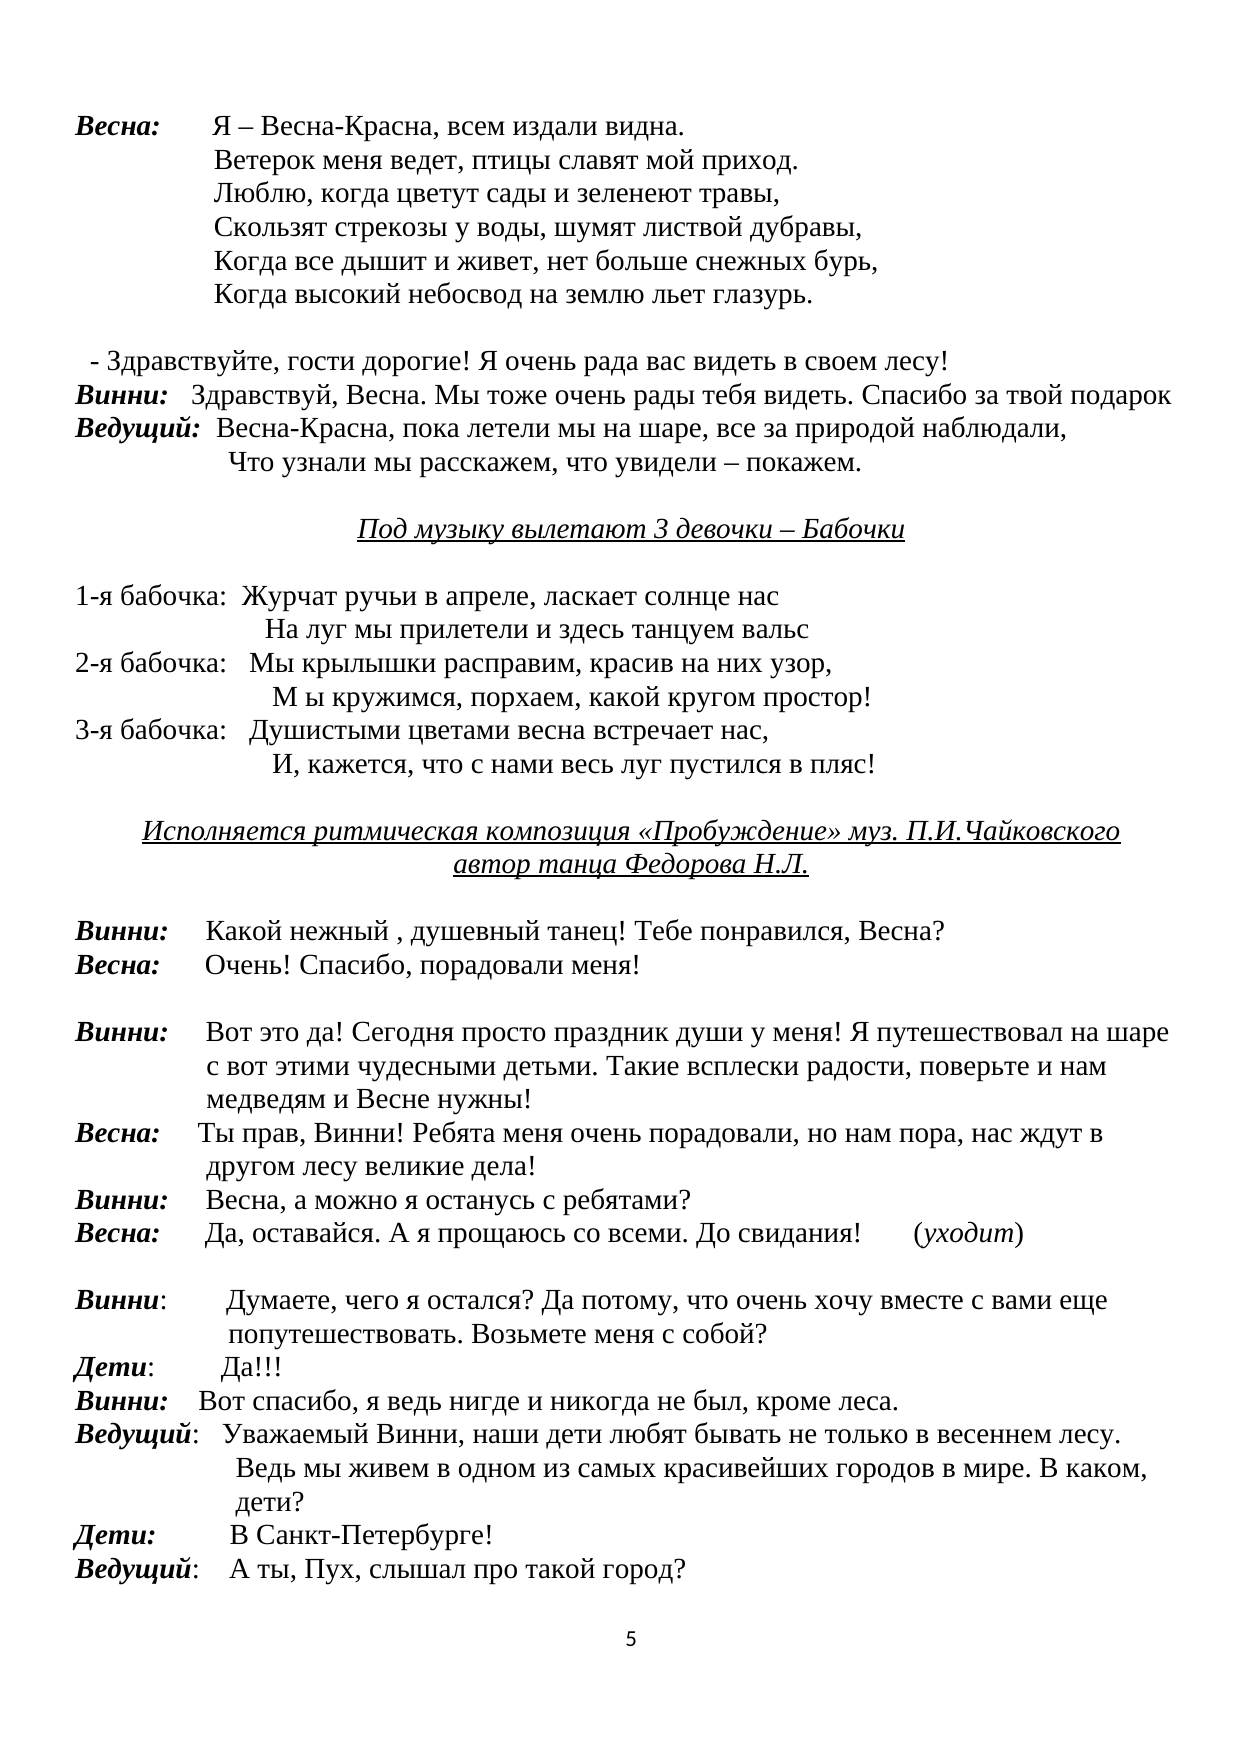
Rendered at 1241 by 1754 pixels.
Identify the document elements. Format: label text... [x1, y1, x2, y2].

text Ветерок меня ведет, птицы славят мой приход. [75, 142, 1187, 176]
text - Здравствуйте, гости дорогие! Я очень рада вас видеть в своем лесу! [75, 343, 1187, 377]
text Когда все дышит и живет, нет больше снежных бурь, [75, 243, 1187, 276]
text Винни: Вот это да! Сегодня просто праздник души у меня! Я путешествовал на шаре [75, 1014, 1187, 1048]
text Винни: Какой нежный , душевный танец! Тебе понравился, Весна? [75, 913, 1187, 947]
text 2-я бабочка: Мы крылышки расправим, красив на них узор, [75, 645, 1187, 679]
text Весна: Очень! Спасибо, порадовали меня! [75, 947, 1187, 981]
text Весна: Ты прав, Винни! Ребята меня очень порадовали, но нам пора, нас ждут в [75, 1115, 1187, 1148]
text Весна: Да, оставайся. А я прощаюсь со всеми. До свидания! (уходит) [75, 1215, 1187, 1249]
text М ы кружимся, порхаем, какой кругом простор! [75, 679, 1187, 712]
text Винни: Вот спасибо, я ведь нигде и никогда не был, кроме леса. [75, 1383, 1187, 1417]
text Винни: Думаете, чего я остался? Да потому, что очень хочу вместе с вами еще [75, 1282, 1187, 1316]
text Дети: В Санкт-Петербурге! [75, 1517, 1187, 1551]
text И, кажется, что с нами весь луг пустился в пляс! [75, 746, 1187, 779]
text Что узнали мы расскажем, что увидели – покажем. [75, 444, 1187, 477]
text Винни: Здравствуй, Весна. Мы тоже очень рады тебя видеть. Спасибо за твой подарок [75, 377, 1187, 410]
text Ведущий: Весна-Красна, пока летели мы на шаре, все за природой наблюдали, [75, 410, 1187, 444]
text Весна: Я – Весна-Красна, всем издали видна. [75, 108, 1187, 142]
text Когда высокий небосвод на землю льет глазурь. [75, 276, 1187, 310]
text Дети: Да!!! [75, 1349, 1187, 1383]
text с вот этими чудесными детьми. Такие всплески радости, поверьте и нам [75, 1048, 1187, 1081]
text Под музыку вылетают 3 девочки – Бабочки [75, 511, 1187, 544]
text автор танца Федорова Н.Л. [75, 846, 1187, 880]
text Ведущий: Уважаемый Винни, наши дети любят бывать не только в весеннем лесу. [75, 1417, 1187, 1450]
text На луг мы прилетели и здесь танцуем вальс [75, 612, 1187, 645]
text Винни: Весна, а можно я останусь с ребятами? [75, 1182, 1187, 1215]
text Исполняется ритмическая композиция «Пробуждение» муз. П.И.Чайковского [75, 813, 1187, 846]
text другом лесу великие дела! [75, 1148, 1187, 1182]
text Ведущий: А ты, Пух, слышал про такой город? [75, 1551, 1187, 1584]
text Люблю, когда цветут сады и зеленеют травы, [75, 176, 1187, 209]
text 1-я бабочка: Журчат ручьи в апреле, ласкает солнце нас [75, 578, 1187, 612]
text Ведь мы живем в одном из самых красивейших городов в мире. В каком, [75, 1450, 1187, 1484]
text 3-я бабочка: Душистыми цветами весна встречает нас, [75, 712, 1187, 746]
text Скользят стрекозы у воды, шумят листвой дубравы, [75, 209, 1187, 243]
text медведям и Весне нужны! [75, 1081, 1187, 1115]
text попутешествовать. Возьмете меня с собой? [75, 1316, 1187, 1349]
text дети? [75, 1484, 1187, 1517]
